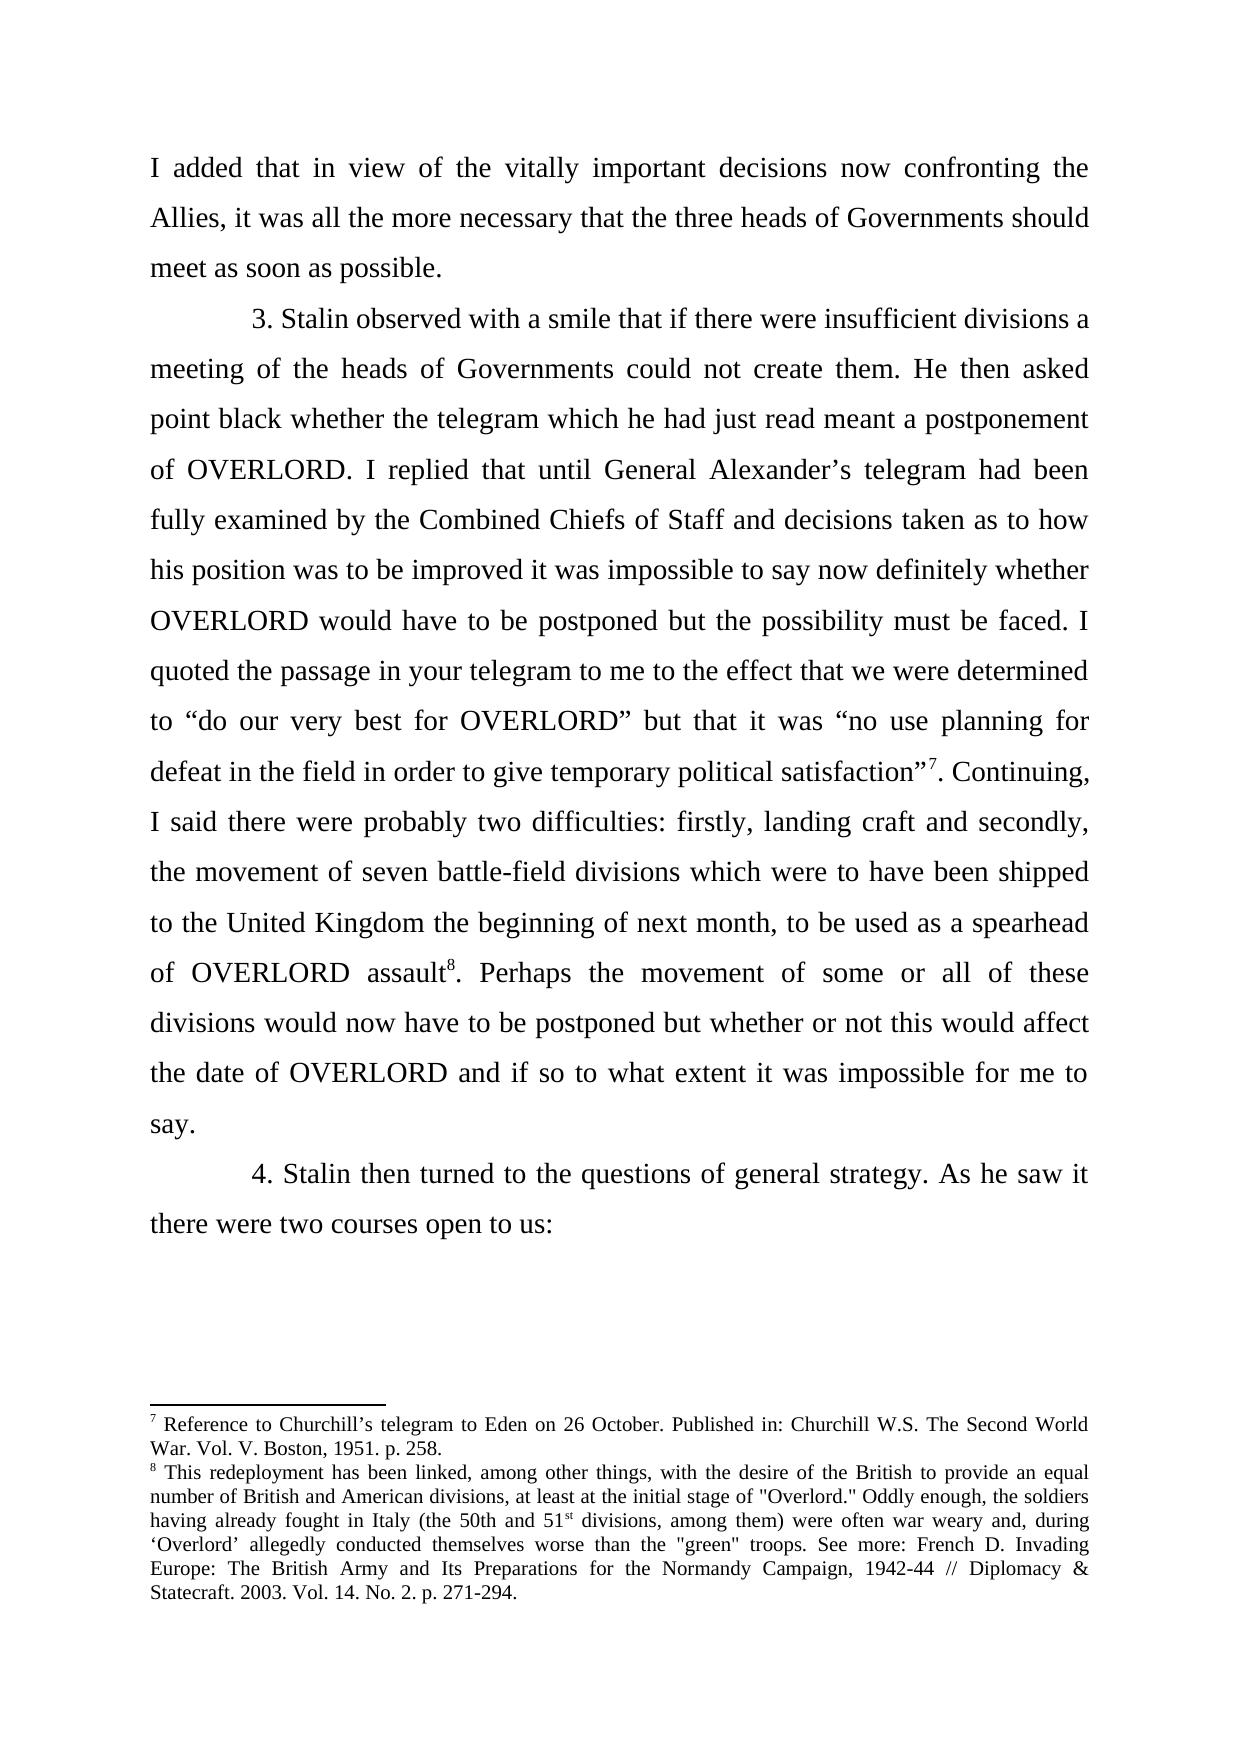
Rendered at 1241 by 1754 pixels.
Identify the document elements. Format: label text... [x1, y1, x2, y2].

text 3. Stalin observed with a smile that if there were insufficient divisions a meeting of the heads of Governments could not create them. He then asked point black whether the telegram which he had just read meant a postponement of OVERLORD. I replied that until General Alexander’s telegram had been fully examined by the Combined Chiefs of Staff and decisions taken as to how his position was to be improved it was impossible to say now definitely whether OVERLORD would have to be postponed but the possibility must be faced. I quoted the passage in your telegram to me to the effect that we were determined to “do our very best for OVERLORD” but that it was “no use planning for defeat in the field in order to give temporary political satisfaction”. Continuing, I said there were probably two difficulties: firstly, landing craft and secondly, the movement of seven battle-field divisions which were to have been shipped to the United Kingdom the beginning of next month, to be used as a spearhead of OVERLORD assault. Perhaps the movement of some or all of these divisions would now have to be postponed but whether or not this would affect the date of OVERLORD and if so to what extent it was impossible for me to say. [150, 301, 1090, 1139]
text 2. Stalin read the telegram aloud to Molotov. When he had finished he showed no trace of disappointment but observed that according to Russian Intelligence there were twelve Anglo-American divisions fighting six German divisions south of Rome and that there were a further six German divisions on the River Po. He admitted however that General Alexander was likely to have the better information. I again emphasized your anxiety that Stalin should have the latest account of the situation in Italy and should know not only that you were anxious about it but also that you were insistent that battle in Italy should be nourished and fought out to victory whatever implications on OVERLORD. I added that in view of the vitally important decisions now confronting the Allies, it was all the more necessary that the three heads of Governments should meet as soon as possible. [150, 150, 1090, 284]
text 4. Stalin then turned to the questions of general strategy. As he saw it there were two courses open to us: [150, 1156, 1090, 1240]
